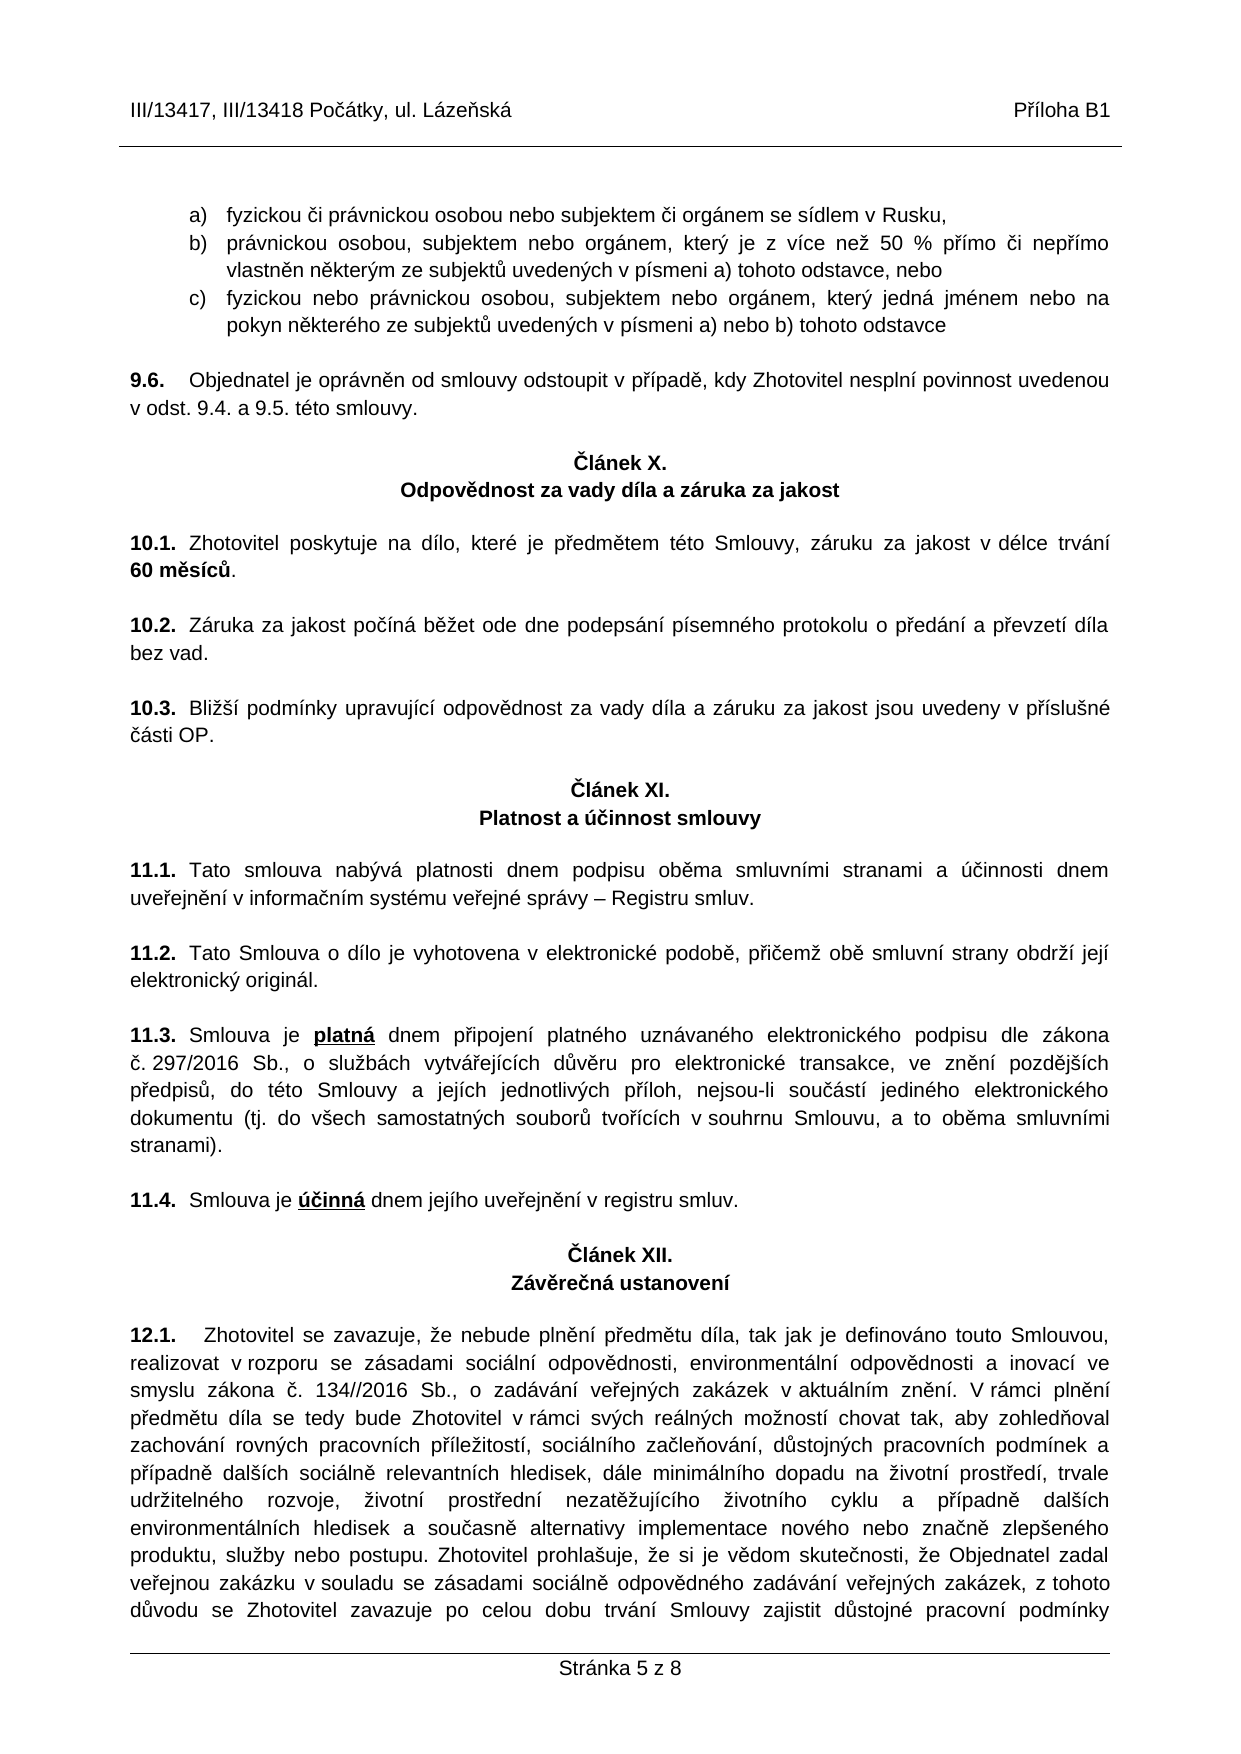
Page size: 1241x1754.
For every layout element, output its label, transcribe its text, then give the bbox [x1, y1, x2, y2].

list právnickou osobou, subjektem nebo orgánem, který je z více než 50 % přímo či nepřímo vlastněn některým ze subjektů uvedených v písmeni a) tohoto odstavce, nebo [189, 231, 1110, 282]
text Článek XI. [130, 778, 1110, 802]
list fyzickou nebo právnickou osobou, subjektem nebo orgánem, který jedná jménem nebo na pokyn některého ze subjektů uvedených v písmeni a) nebo b) tohoto odstavce [189, 286, 1110, 337]
list Smlouva je účinná dnem jejího uveřejnění v registru smluv. [130, 1188, 1110, 1212]
subtitle Závěrečná ustanovení [130, 1271, 1110, 1294]
list fyzickou či právnickou osobou nebo subjektem či orgánem se sídlem v Rusku, [189, 203, 1110, 227]
list Tato Smlouva o dílo je vyhotovena v elektronické podobě, přičemž obě smluvní strany obdrží její elektronický originál. [130, 941, 1110, 992]
subtitle Odpovědnost za vady díla a záruka za jakost [130, 478, 1110, 502]
list Tato smlouva nabývá platnosti dnem podpisu oběma smluvními stranami a účinnosti dnem uveřejnění v informačním systému veřejné správy – Registru smluv. [130, 858, 1110, 909]
list Bližší podmínky upravující odpovědnost za vady díla a záruku za jakost jsou uvedeny v příslušné části OP. [130, 696, 1110, 747]
list Objednatel je oprávněn od smlouvy odstoupit v případě, kdy Zhotovitel nesplní povinnost uvedenou v odst. 9.4. a 9.5. této smlouvy. [130, 368, 1110, 419]
text Článek XII. [130, 1243, 1110, 1267]
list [130, 1323, 1110, 1622]
list Smlouva je platná dnem připojení platného uznávaného elektronického podpisu dle zákona č. 297/2016 Sb., o službách vytvářejících důvěru pro elektronické transakce, ve znění pozdějších předpisů, do této Smlouvy a jejích jednotlivých příloh, nejsou-li součástí jediného elektronického dokumentu (tj. do všech samostatných souborů tvořících v souhrnu Smlouvu, a to oběma smluvními stranami). [130, 1023, 1110, 1157]
subtitle Platnost a účinnost smlouvy [130, 806, 1110, 829]
list Záruka za jakost počíná běžet ode dne podepsání písemného protokolu o předání a převzetí díla bez vad. [130, 613, 1110, 664]
text Článek X. [130, 451, 1110, 474]
list Zhotovitel poskytuje na dílo, které je předmětem této Smlouvy, záruku za jakost v délce trvání 60 měsíců. [130, 531, 1110, 582]
